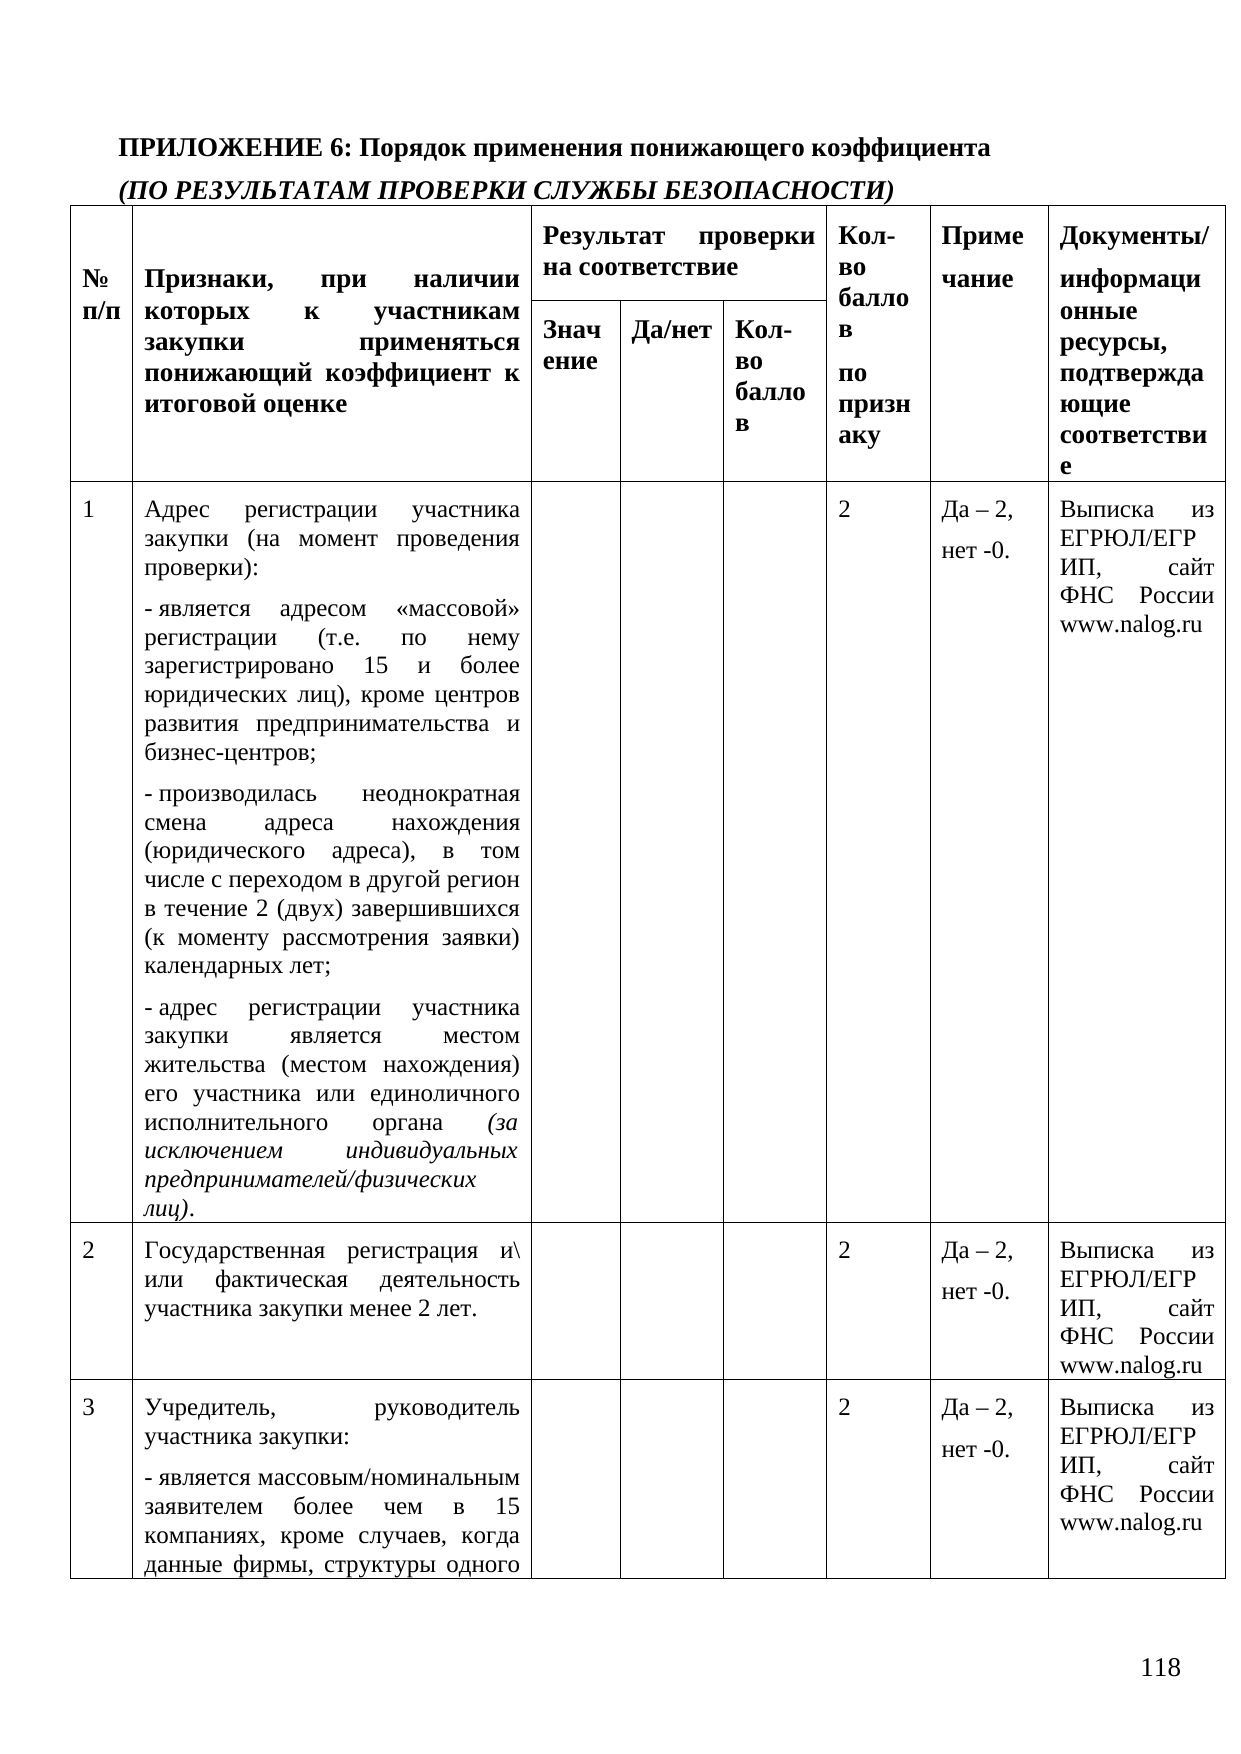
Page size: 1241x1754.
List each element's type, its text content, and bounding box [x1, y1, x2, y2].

table_cell Адрес регистрации участника закупки (на момент проведения проверки): - является адресом «массовой» регистрации (т.е. по нему зарегистрировано 15 и более юридических лиц), кроме центров развития предпринимательства и бизнес-центров; - производилась неоднократная смена адреса нахождения (юридического адреса), в том числе с переходом в другой регион в течение 2 (двух) завершившихся (к моменту рассмотрения заявки) календарных лет; - адрес регистрации участника закупки является местом жительства (местом нахождения) его участника или единоличного исполнительного органа (за исключением индивидуальных предпринимателей/физических лиц). [133, 482, 531, 1222]
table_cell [1049, 1380, 1225, 1577]
table_cell Значение [532, 301, 620, 481]
table_cell [724, 1380, 826, 1577]
table_header Приме чание [931, 206, 1048, 481]
table_header № п/п [71, 206, 132, 481]
table_cell Выписка из ЕГРЮЛ/ЕГРИП, сайт ФНС России www.nalog.ru [1049, 1223, 1225, 1379]
table_cell [532, 482, 620, 1222]
table_cell [532, 1380, 620, 1577]
table_cell Да – 2, нет -0. [931, 1223, 1048, 1379]
table_cell 2 [71, 1223, 132, 1379]
table_cell Выписка из ЕГРЮЛ/ЕГРИП, сайт ФНС России www.nalog.ru [1049, 482, 1225, 1222]
table_cell Да/нет [621, 301, 723, 481]
table_cell [621, 482, 723, 1222]
table_header Документы/ информационные ресурсы, подтверждающие соответствие [1049, 206, 1225, 481]
table_cell Государственная регистрация и\или фактическая деятельность участника закупки менее 2 лет. [133, 1223, 531, 1379]
table_cell 2 [827, 482, 930, 1222]
table_cell [621, 1223, 723, 1379]
table_cell Да – 2, нет -0. [931, 482, 1048, 1222]
table_cell Да – 2, нет -0. [931, 1380, 1048, 1577]
subtitle ПРИЛОЖЕНИЕ 6: Порядок применения понижающего коэффициента [118, 131, 1181, 162]
table_cell [621, 1380, 723, 1577]
table_cell Кол-во баллов [724, 301, 826, 481]
table_cell [532, 1223, 620, 1379]
table_cell [724, 482, 826, 1222]
table_cell [724, 1223, 826, 1379]
table_header Кол-во баллов по признаку [827, 206, 930, 481]
table_header Признаки, при наличии которых к участникам закупки применяться понижающий коэффициент к итоговой оценке [133, 206, 531, 481]
table_cell 1 [71, 482, 132, 1222]
table_cell 2 [827, 1380, 930, 1577]
text (ПО РЕЗУЛЬТАТАМ ПРОВЕРКИ СЛУЖБЫ БЕЗОПАСНОСТИ) [118, 174, 1181, 205]
table_header Результат проверки на соответствие [532, 206, 826, 299]
table_cell 2 [827, 1223, 930, 1379]
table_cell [133, 1380, 531, 1577]
table_cell 3 [71, 1380, 132, 1577]
